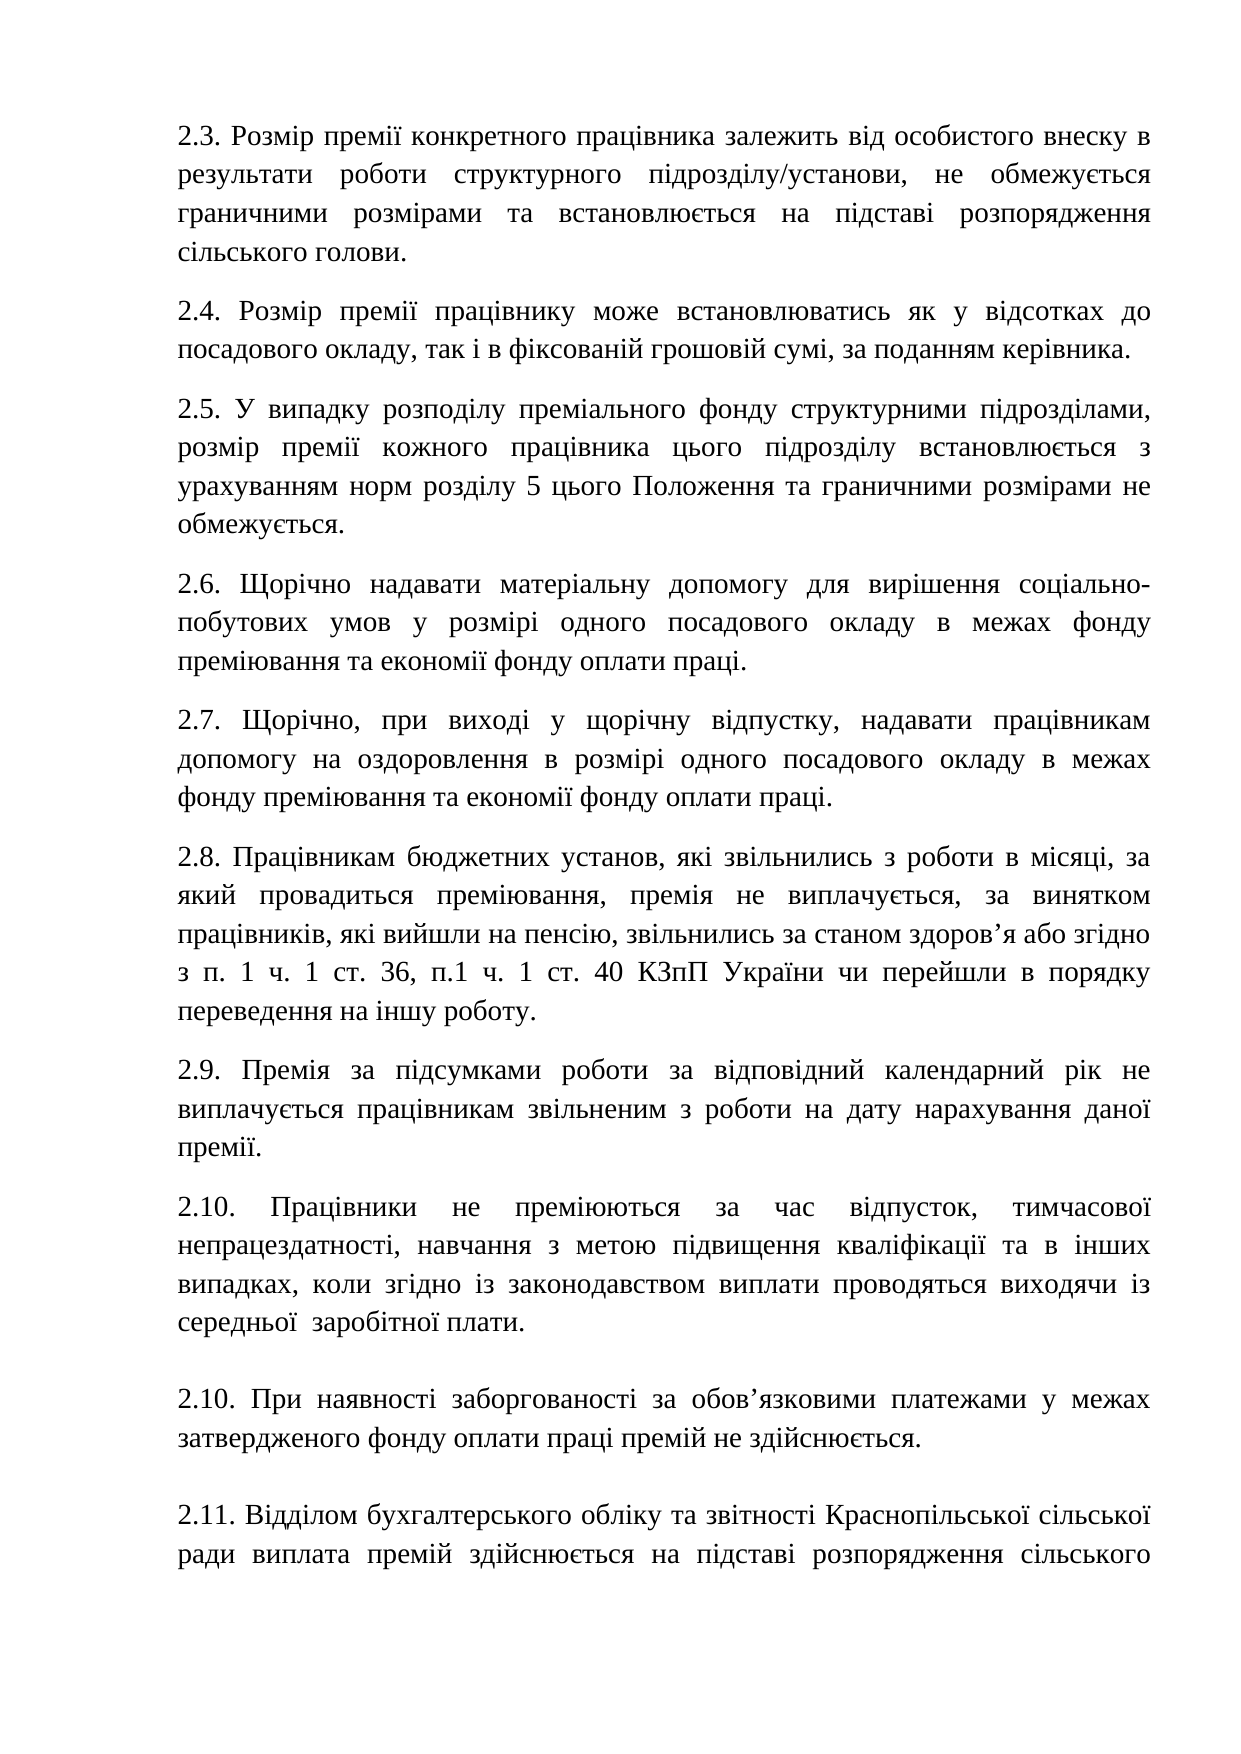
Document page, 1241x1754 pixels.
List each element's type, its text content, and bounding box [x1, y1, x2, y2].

text 2.7. Щорічно, при виході у щорічну відпустку, надавати працівникам допомогу на оздоровлення в розмірі одного посадового окладу в межах фонду преміювання та економії фонду оплати праці. [177, 702, 1152, 813]
text 2.5. У випадку розподілу преміального фонду структурними підрозділами, розмір премії кожного працівника цього підрозділу встановлюється з урахуванням норм розділу 5 цього Положення та граничними розмірами не обмежується. [177, 391, 1152, 540]
text 2.3. Розмір премії конкретного працівника залежить від особистого внеску в результати роботи структурного підрозділу/установи, не обмежується граничними розмірами та встановлюється на підставі розпорядження сільського голови. [177, 118, 1152, 267]
text 2.6. Щорічно надавати матеріальну допомогу для вирішення соціально-побутових умов у розмірі одного посадового окладу в межах фонду преміювання та економії фонду оплати праці. [177, 566, 1152, 677]
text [177, 1497, 1152, 1569]
text 2.9. Премія за підсумками роботи за відповідний календарний рік не виплачується працівникам звільненим з роботи на дату нарахування даної премії. [177, 1052, 1152, 1163]
text 2.8. Працівникам бюджетних установ, які звільнились з роботи в місяці, за який провадиться преміювання, премія не виплачується, за винятком працівників, які вийшли на пенсію, звільнились за станом здоров’я або згідно з п. 1 ч. 1 ст. 36, п.1 ч. 1 ст. 40 КЗпП України чи перейшли в порядку переведення на іншу роботу. [177, 839, 1152, 1027]
text 2.10. При наявності заборгованості за обов’язковими платежами у межах затвердженого фонду оплати праці премій не здійснюється. [177, 1382, 1152, 1454]
text 2.4. Розмір премії працівнику може встановлюватись як у відсотках до посадового окладу, так і в фіксованій грошовій сумі, за поданням керівника. [177, 293, 1152, 365]
text 2.10. Працівники не преміюються за час відпусток, тимчасової непрацездатності, навчання з метою підвищення кваліфікації та в інших випадках, коли згідно із законодавством виплати проводяться виходячи із середньої заробітної плати. [177, 1189, 1152, 1338]
